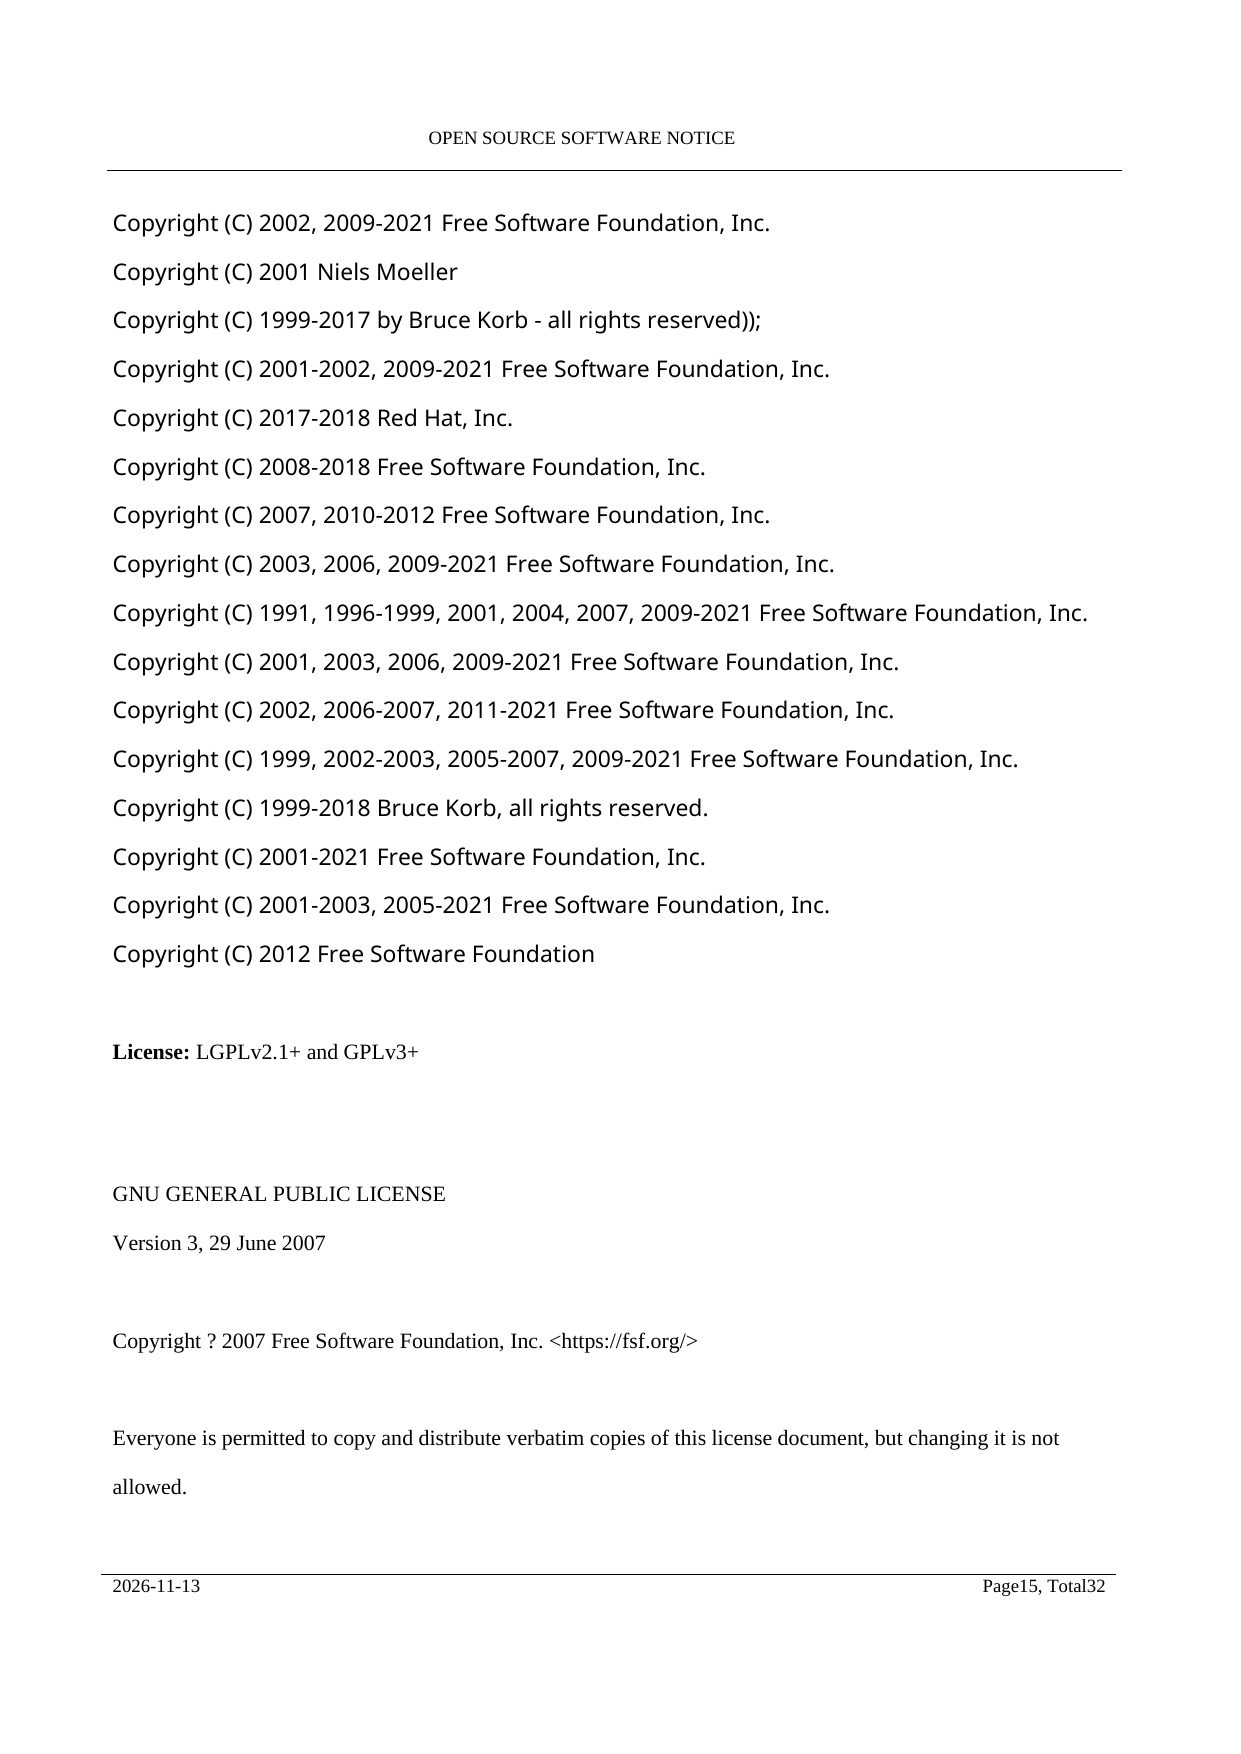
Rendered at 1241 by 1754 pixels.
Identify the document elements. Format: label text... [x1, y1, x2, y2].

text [112, 206, 1128, 1019]
text License: LGPLv2.1+ and GPLv3+ [112, 1035, 1128, 1068]
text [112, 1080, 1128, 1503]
